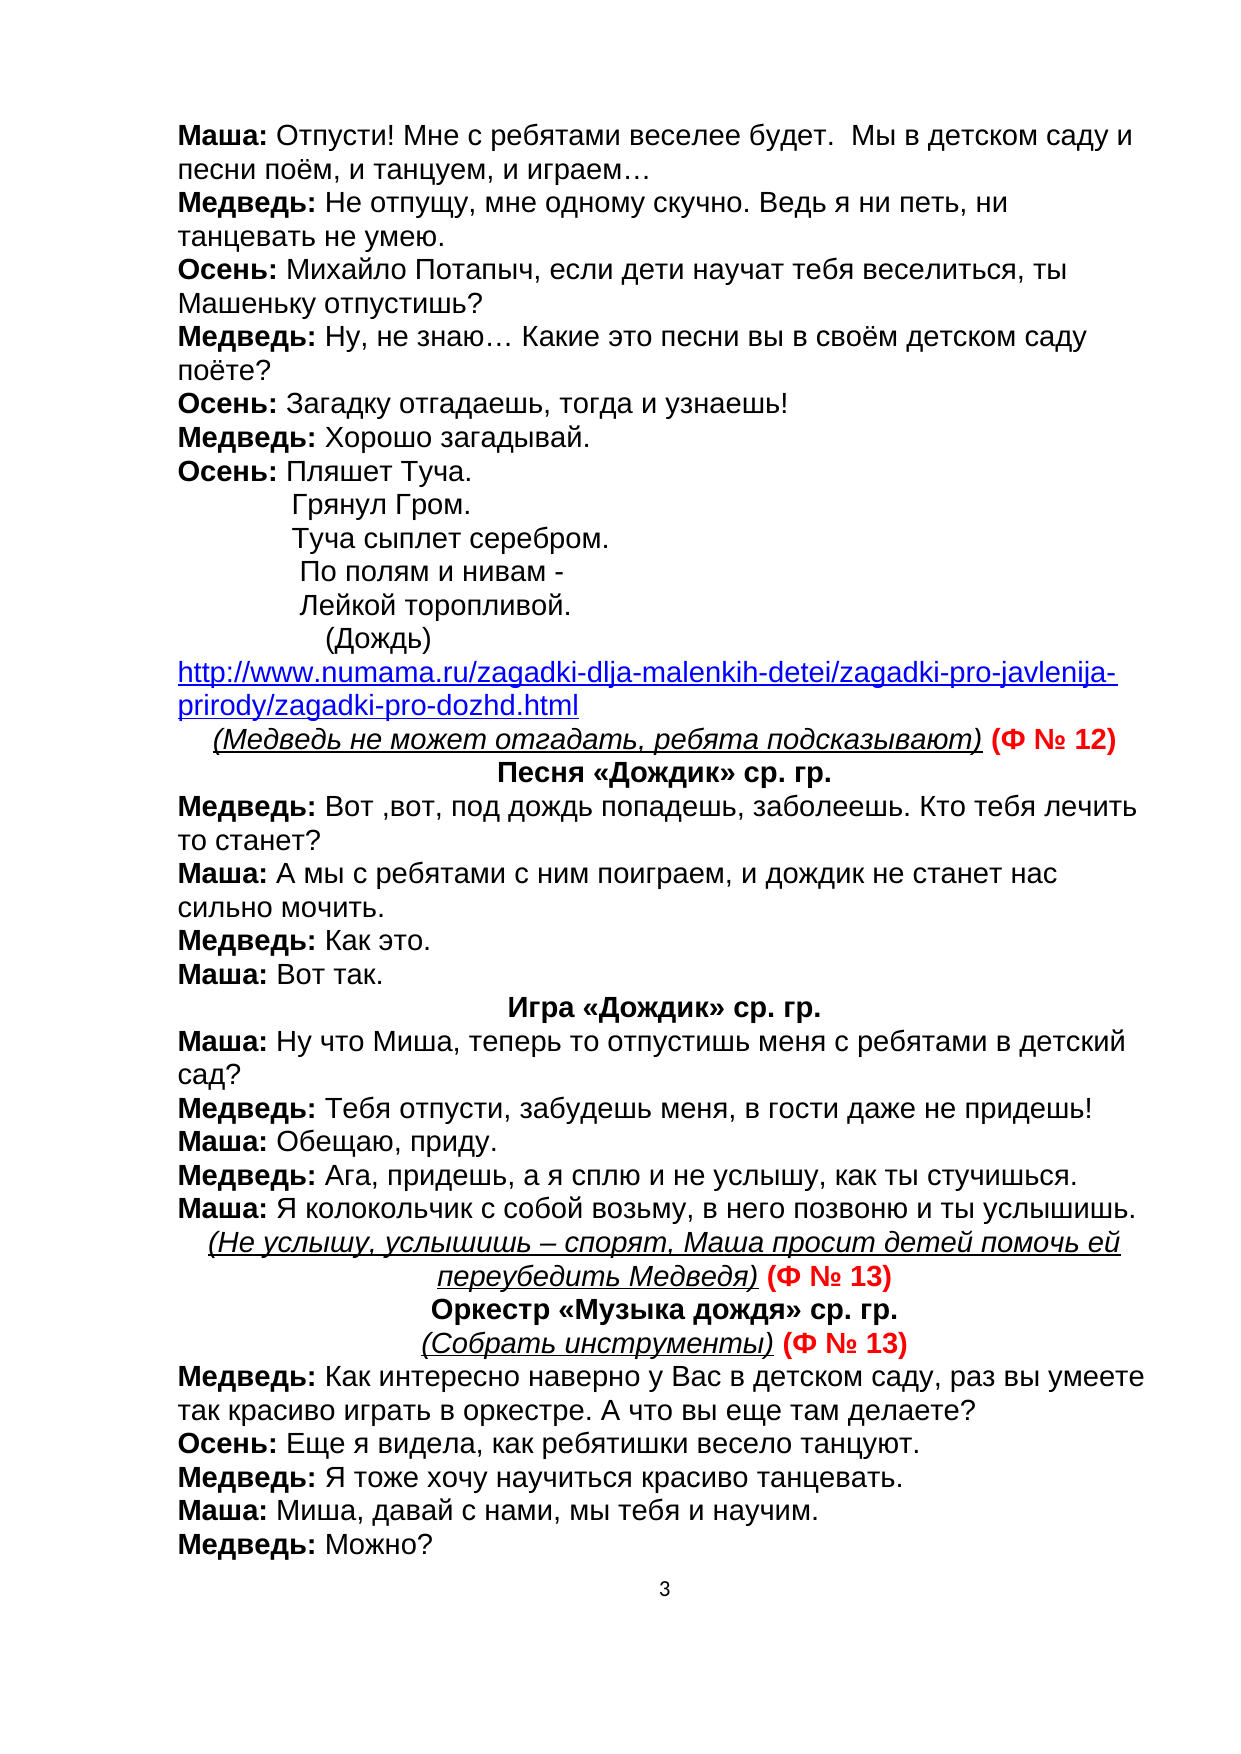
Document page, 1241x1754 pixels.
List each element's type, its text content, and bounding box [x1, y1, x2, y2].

text (Дождь) [177, 621, 1152, 655]
text (Медведь не может отгадать, ребята подсказывают) (Ф № 12) [177, 722, 1152, 755]
text Оркестр «Музыка дождя» ср. гр. [177, 1292, 1152, 1326]
text Песня «Дождик» ср. гр. [177, 755, 1152, 789]
text Медведь: Я тоже хочу научиться красиво танцевать. [177, 1460, 1152, 1493]
text Медведь: Не отпущу, мне одному скучно. Ведь я ни петь, ни танцевать не умею. [177, 185, 1152, 252]
text Грянул Гром. [177, 487, 1152, 521]
text Медведь: Ну, не знаю… Какие это песни вы в своём детском саду поёте? [177, 319, 1152, 386]
text Маша: Миша, давай с нами, мы тебя и научим. [177, 1493, 1152, 1527]
text Маша: Отпусти! Мне с ребятами веселее будет. Мы в детском саду и песни поём, и танцуем, и играем… [177, 118, 1152, 185]
text Игра «Дождик» ср. гр. [177, 990, 1152, 1024]
text Медведь: Как интересно наверно у Вас в детском саду, раз вы умеете так красиво играть в оркестре. А что вы еще там делаете? [177, 1359, 1152, 1426]
text (Не услышу, услышишь – спорят, Маша просит детей помочь ей переубедить Медведя) (Ф № 13) [177, 1225, 1152, 1292]
text Медведь: Ага, придешь, а я сплю и не услышу, как ты стучишься. [177, 1158, 1152, 1191]
text Маша: Ну что Миша, теперь то отпустишь меня с ребятами в детский сад? [177, 1024, 1152, 1091]
text Маша: Обещаю, приду. [177, 1124, 1152, 1158]
text Осень: Пляшет Туча. [177, 453, 1152, 487]
text Медведь: Как это. [177, 923, 1152, 957]
text http://www.numama.ru/zagadki-dlja-malenkih-detei/zagadki-pro-javlenija-prirody/zagadki-pro-dozhd.html [177, 655, 1152, 722]
text Медведь: Хорошо загадывай. [177, 420, 1152, 453]
text Медведь: Тебя отпусти, забудешь меня, в гости даже не придешь! [177, 1091, 1152, 1124]
text Туча сыплет серебром. [177, 521, 1152, 554]
text Медведь: Можно? [177, 1527, 1152, 1560]
text Осень: Михайло Потапыч, если дети научат тебя веселиться, ты Машеньку отпустишь? [177, 252, 1152, 319]
text (Собрать инструменты) (Ф № 13) [177, 1326, 1152, 1359]
text По полям и нивам - [177, 554, 1152, 588]
text Медведь: Вот ,вот, под дождь попадешь, заболеешь. Кто тебя лечить то станет? [177, 789, 1152, 856]
text Лейкой торопливой. [177, 588, 1152, 621]
text Осень: Еще я видела, как ребятишки весело танцуют. [177, 1426, 1152, 1460]
text Маша: Вот так. [177, 957, 1152, 990]
text Маша: А мы с ребятами с ним поиграем, и дождик не станет нас сильно мочить. [177, 856, 1152, 923]
text Маша: Я колокольчик с собой возьму, в него позвоню и ты услышишь. [177, 1191, 1152, 1225]
text Осень: Загадку отгадаешь, тогда и узнаешь! [177, 386, 1152, 420]
